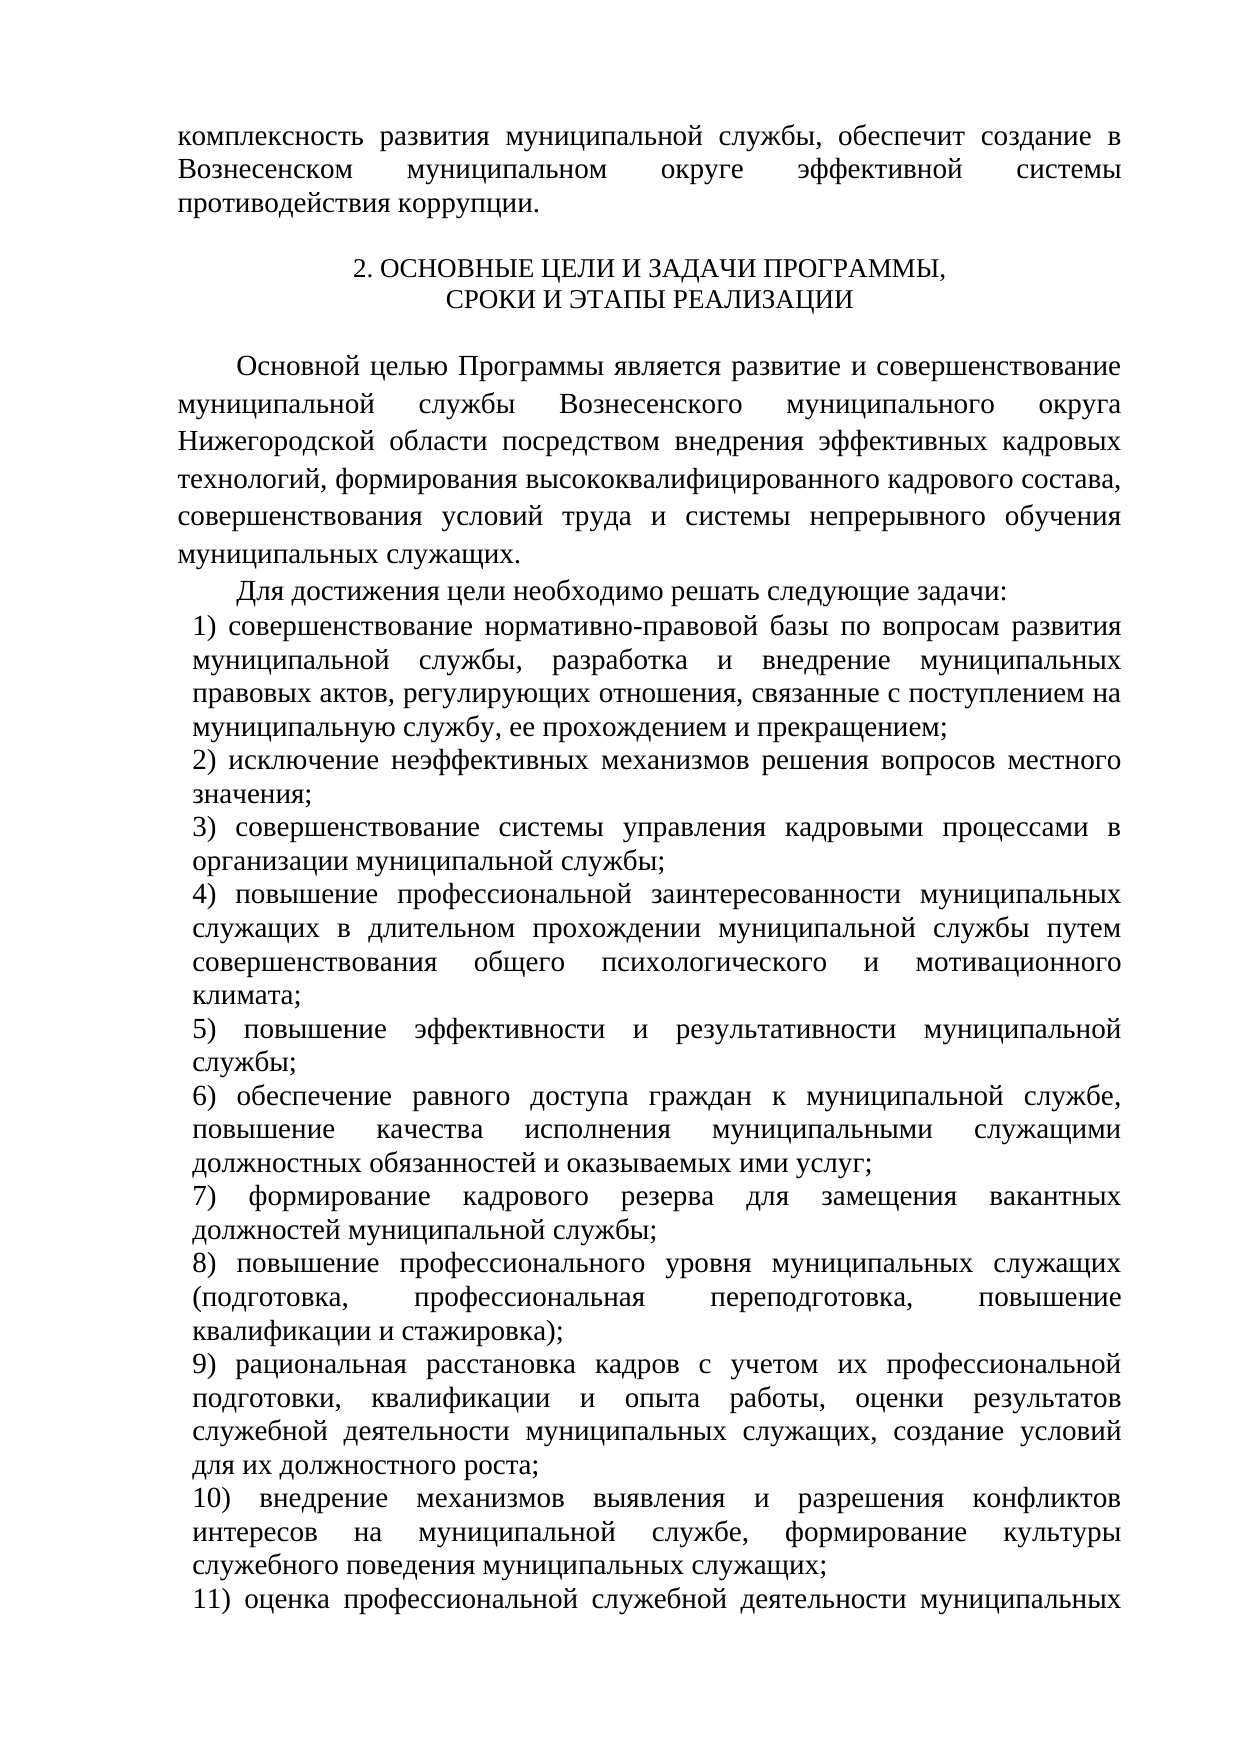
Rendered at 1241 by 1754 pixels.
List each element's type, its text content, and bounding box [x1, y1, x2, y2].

text 9) рациональная расстановка кадров с учетом их профессиональной подготовки, квалификации и опыта работы, оценки результатов служебной деятельности муниципальных служащих, создание условий для их должностного роста; [192, 1346, 1122, 1480]
text 10) внедрение механизмов выявления и разрешения конфликтов интересов на муниципальной службе, формирование культуры служебного поведения муниципальных служащих; [192, 1480, 1122, 1581]
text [177, 118, 1122, 219]
text 3) совершенствование системы управления кадровыми процессами в организации муниципальной службы; [192, 809, 1122, 877]
text 2) исключение неэффективных механизмов решения вопросов местного значения; [192, 742, 1122, 809]
text Основной целью Программы является развитие и совершенствование муниципальной службы Вознесенского муниципального округа Нижегородской области посредством внедрения эффективных кадровых технологий, формирования высококвалифицированного кадрового состава, совершенствования условий труда и системы непрерывного обучения муниципальных служащих. [177, 346, 1122, 571]
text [192, 1581, 1122, 1614]
text 7) формирование кадрового резерва для замещения вакантных должностей муниципальной службы; [192, 1178, 1122, 1246]
text 2. ОСНОВНЫЕ ЦЕЛИ И ЗАДАЧИ ПРОГРАММЫ, [177, 252, 1122, 283]
text 1) совершенствование нормативно-правовой базы по вопросам развития муниципальной службы, разработка и внедрение муниципальных правовых актов, регулирующих отношения, связанные с поступлением на муниципальную службу, ее прохождением и прекращением; [192, 608, 1122, 742]
text 8) повышение профессионального уровня муниципальных служащих (подготовка, профессиональная переподготовка, повышение квалификации и стажировка); [192, 1246, 1122, 1346]
text 5) повышение эффективности и результативности муниципальной службы; [192, 1011, 1122, 1078]
text СРОКИ И ЭТАПЫ РЕАЛИЗАЦИИ [177, 283, 1122, 314]
text 6) обеспечение равного доступа граждан к муниципальной службе, повышение качества исполнения муниципальными служащими должностных обязанностей и оказываемых ими услуг; [192, 1078, 1122, 1178]
text Для достижения цели необходимо решать следующие задачи: [177, 571, 1122, 608]
text 4) повышение профессиональной заинтересованности муниципальных служащих в длительном прохождении муниципальной службы путем совершенствования общего психологического и мотивационного климата; [192, 877, 1122, 1011]
